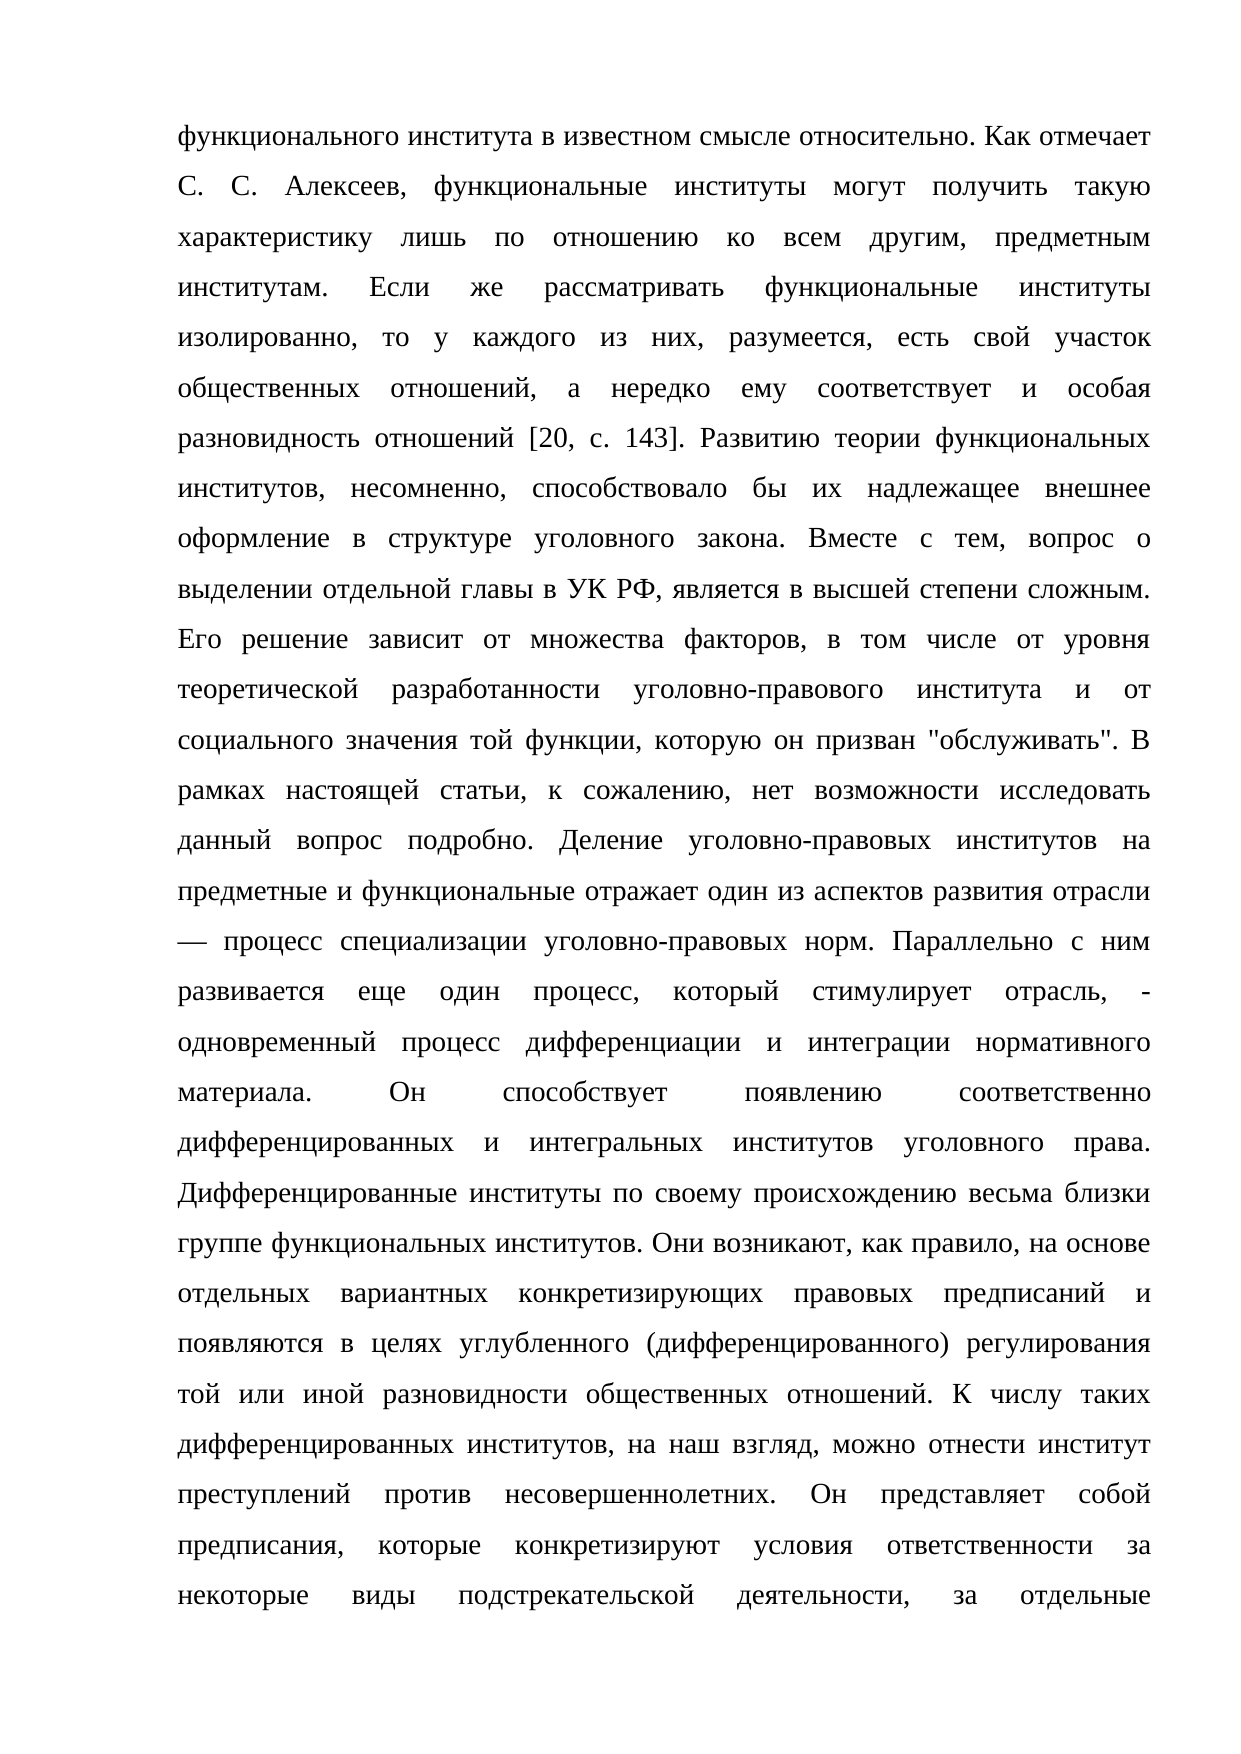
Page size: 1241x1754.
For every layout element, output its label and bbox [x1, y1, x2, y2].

text [177, 118, 1152, 1611]
